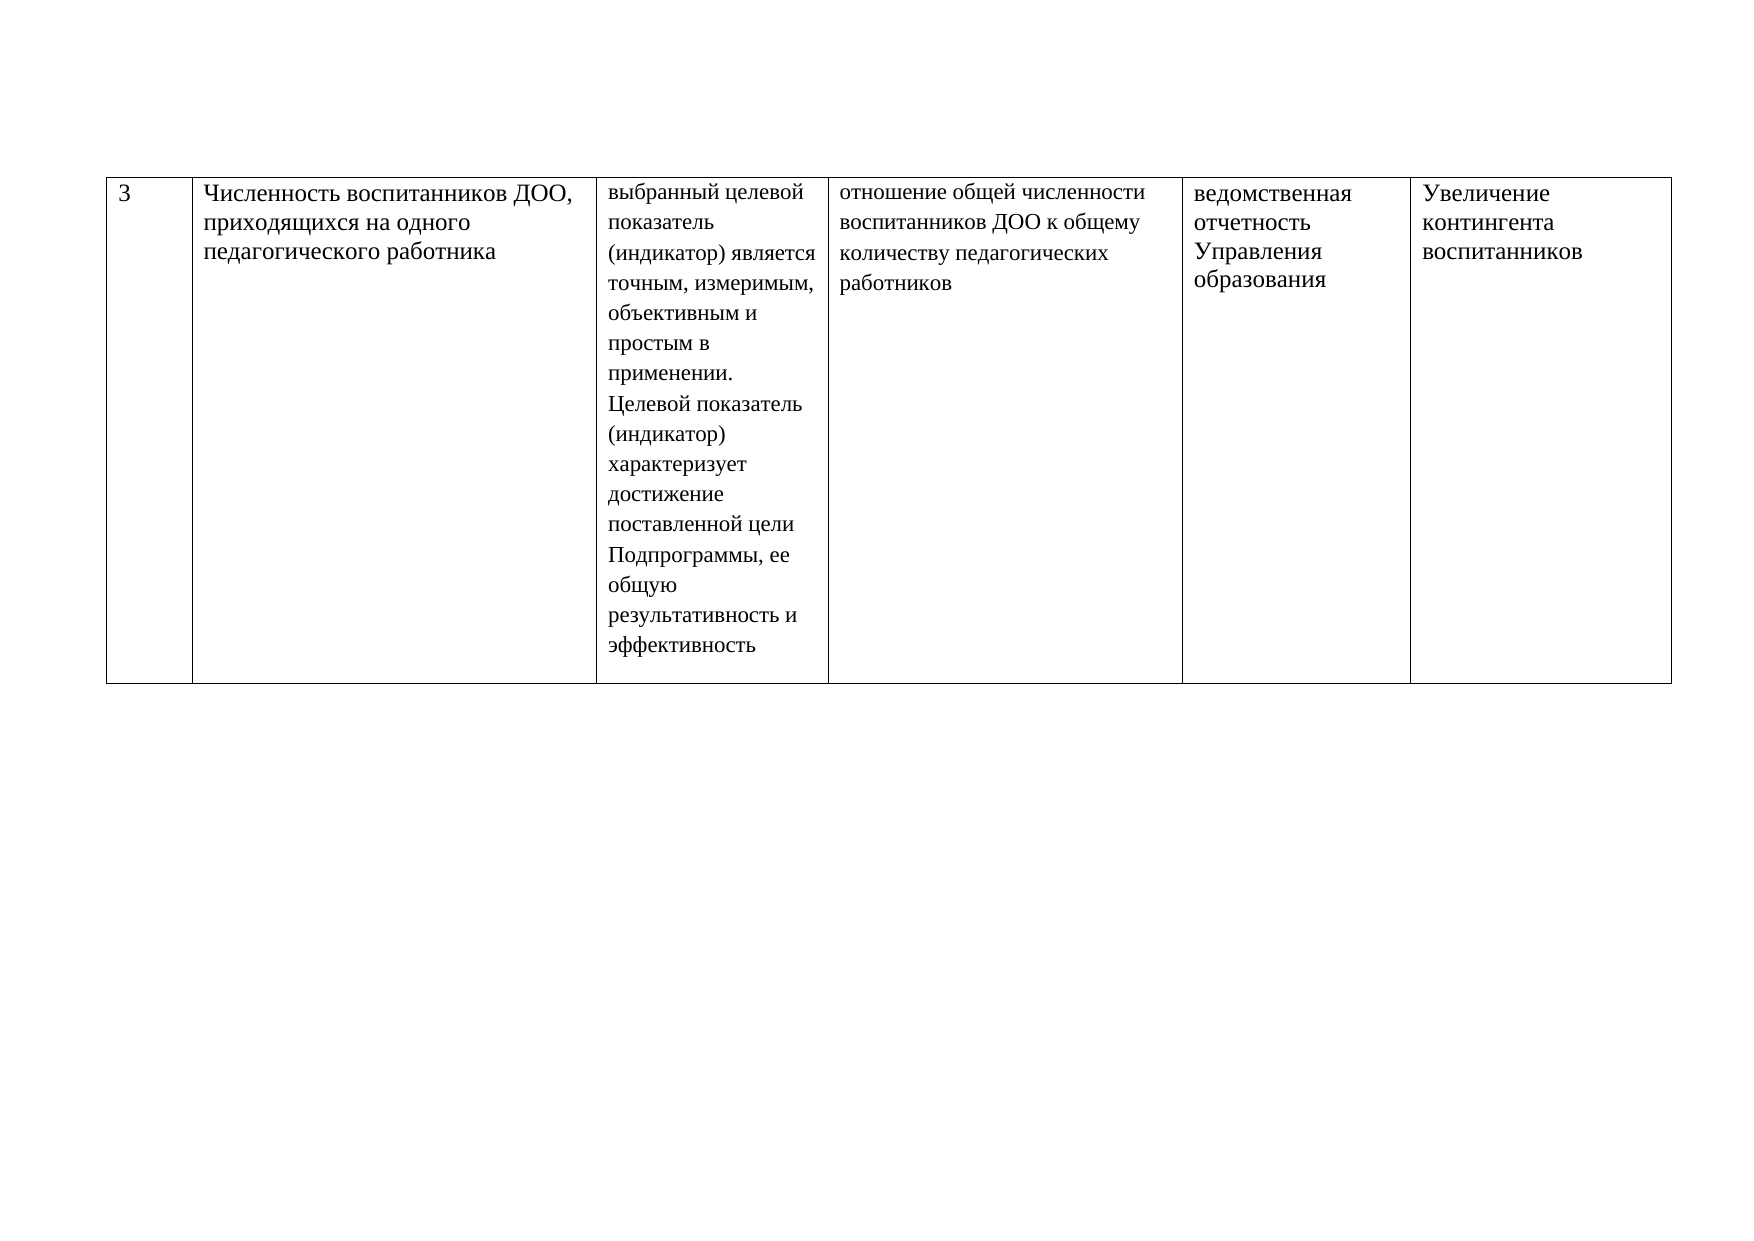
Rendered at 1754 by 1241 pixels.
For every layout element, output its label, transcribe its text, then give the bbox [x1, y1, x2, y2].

table_cell Увеличение контингента воспитанников [1411, 178, 1671, 682]
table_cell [1183, 178, 1410, 682]
table_cell отношение общей численности воспитанников ДОО к общему количеству педагогических работников [829, 178, 1182, 682]
table_cell 3 [107, 178, 192, 682]
table_cell Численность воспитанников ДОО, приходящихся на одного педагогического работника [193, 178, 596, 682]
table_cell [597, 178, 828, 682]
